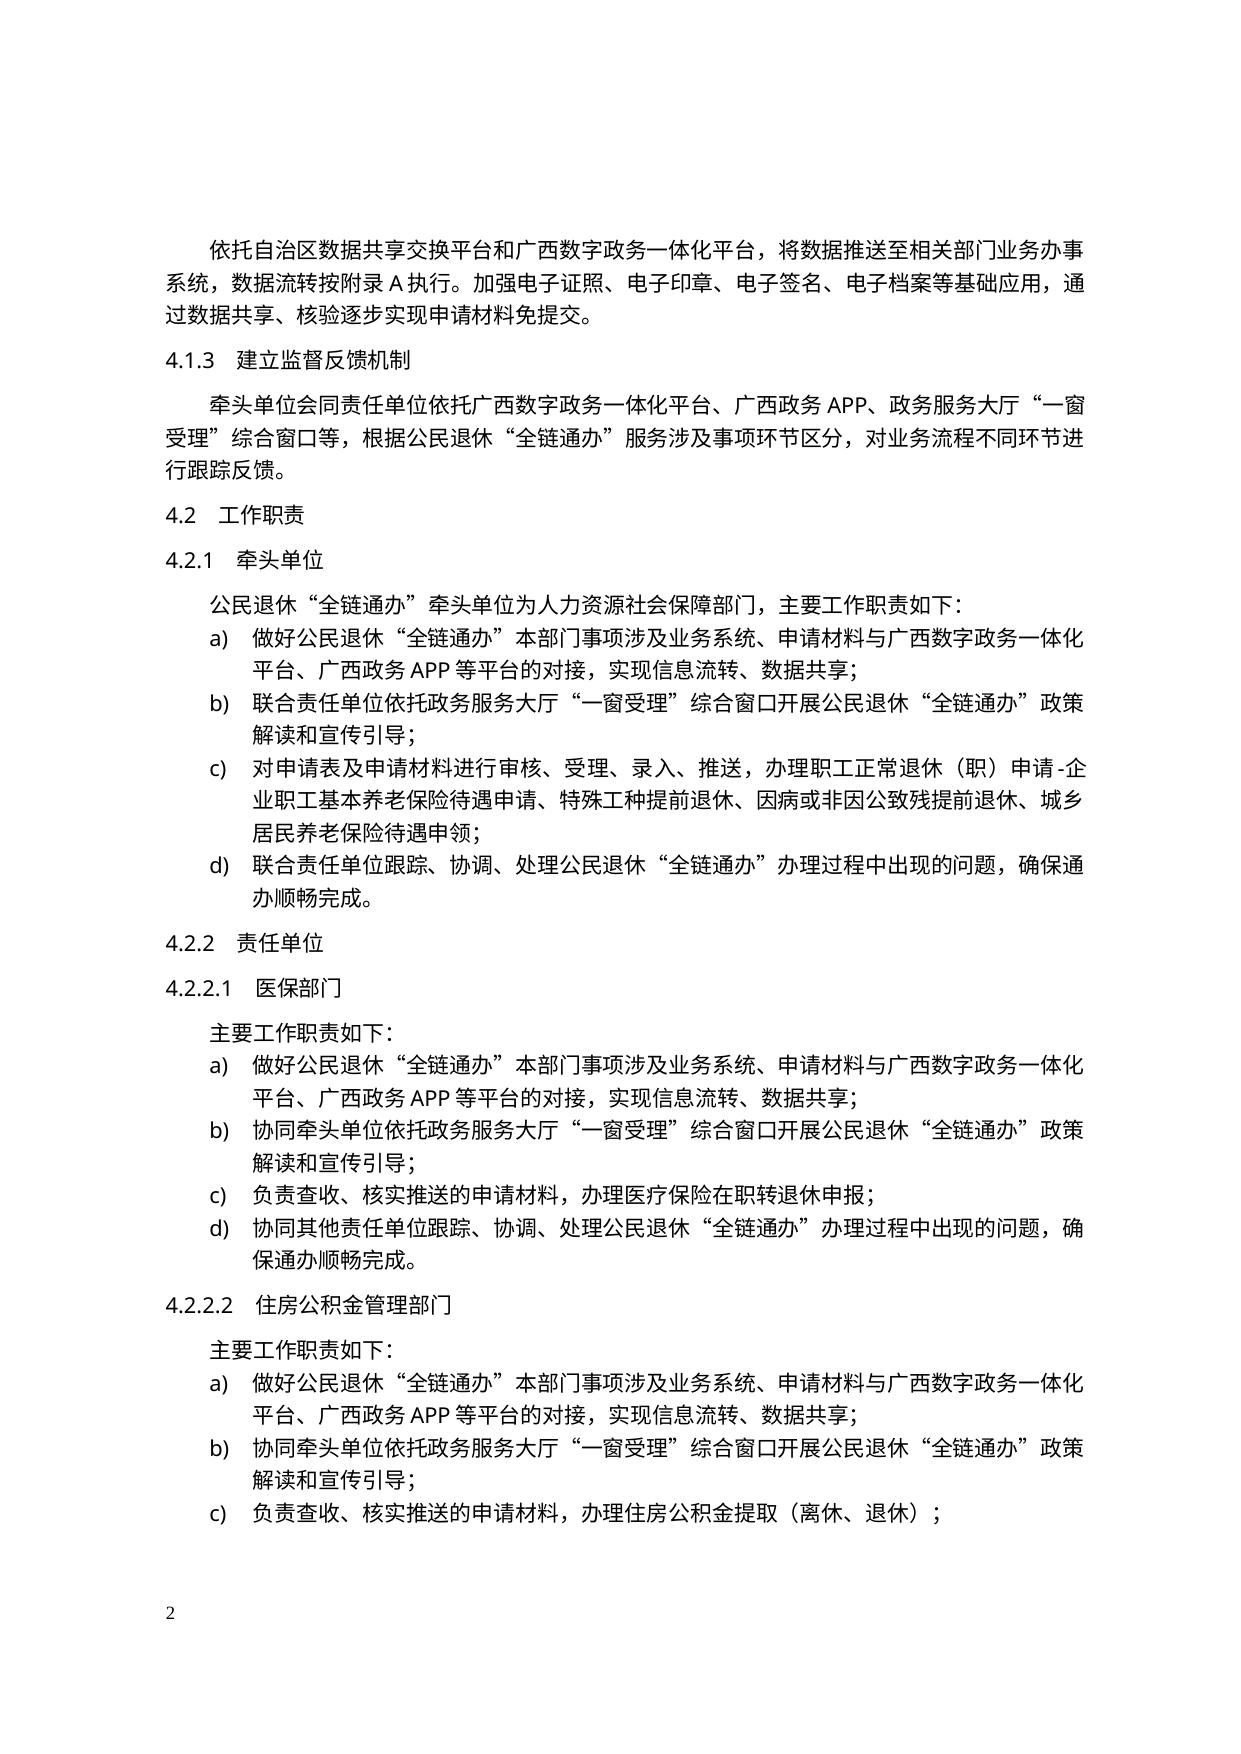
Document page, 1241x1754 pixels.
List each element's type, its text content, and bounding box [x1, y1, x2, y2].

list 协同牵头单位依托政务服务大厅“一窗受理”综合窗口开展公民退休“全链通办”政策解读和宣传引导； [209, 1430, 1087, 1495]
list 做好公民退休“全链通办”本部门事项涉及业务系统、申请材料与广西数字政务一体化平台、广西政务APP等平台的对接，实现信息流转、数据共享； [209, 620, 1087, 685]
text 主要工作职责如下： [165, 1015, 1087, 1048]
text 住房公积金管理部门 [165, 1288, 1087, 1320]
list 协同牵头单位依托政务服务大厅“一窗受理”综合窗口开展公民退休“全链通办”政策解读和宣传引导； [209, 1113, 1087, 1178]
list 负责查收、核实推送的申请材料，办理住房公积金提取（离休、退休）； [209, 1495, 1087, 1528]
text 工作职责 [165, 498, 1087, 530]
list 做好公民退休“全链通办”本部门事项涉及业务系统、申请材料与广西数字政务一体化平台、广西政务APP等平台的对接，实现信息流转、数据共享； [209, 1365, 1087, 1430]
list 联合责任单位依托政务服务大厅“一窗受理”综合窗口开展公民退休“全链通办”政策解读和宣传引导； [209, 685, 1087, 750]
list 对申请表及申请材料进行审核、受理、录入、推送，办理职工正常退休（职）申请-企业职工基本养老保险待遇申请、特殊工种提前退休、因病或非因公致残提前退休、城乡居民养老保险待遇申领； [209, 750, 1087, 848]
text 依托自治区数据共享交换平台和广西数字政务一体化平台，将数据推送至相关部门业务办事系统，数据流转按附录A执行。加强电子证照、电子印章、电子签名、电子档案等基础应用，通过数据共享、核验逐步实现申请材料免提交。 [165, 233, 1087, 330]
list 负责查收、核实推送的申请材料，办理医疗保险在职转退休申报； [209, 1178, 1087, 1210]
text 牵头单位会同责任单位依托广西数字政务一体化平台、广西政务APP、政务服务大厅“一窗受理”综合窗口等，根据公民退休“全链通办”服务涉及事项环节区分，对业务流程不同环节进行跟踪反馈。 [165, 388, 1087, 485]
list 协同其他责任单位跟踪、协调、处理公民退休“全链通办”办理过程中出现的问题，确保通办顺畅完成。 [209, 1210, 1087, 1275]
text 建立监督反馈机制 [165, 343, 1087, 375]
list 做好公民退休“全链通办”本部门事项涉及业务系统、申请材料与广西数字政务一体化平台、广西政务APP等平台的对接，实现信息流转、数据共享； [209, 1048, 1087, 1113]
text 责任单位 [165, 925, 1087, 958]
list 联合责任单位跟踪、协调、处理公民退休“全链通办”办理过程中出现的问题，确保通办顺畅完成。 [209, 848, 1087, 913]
text 公民退休“全链通办”牵头单位为人力资源社会保障部门，主要工作职责如下： [165, 588, 1087, 620]
text 主要工作职责如下： [165, 1333, 1087, 1365]
text 牵头单位 [165, 543, 1087, 575]
text 医保部门 [165, 970, 1087, 1003]
